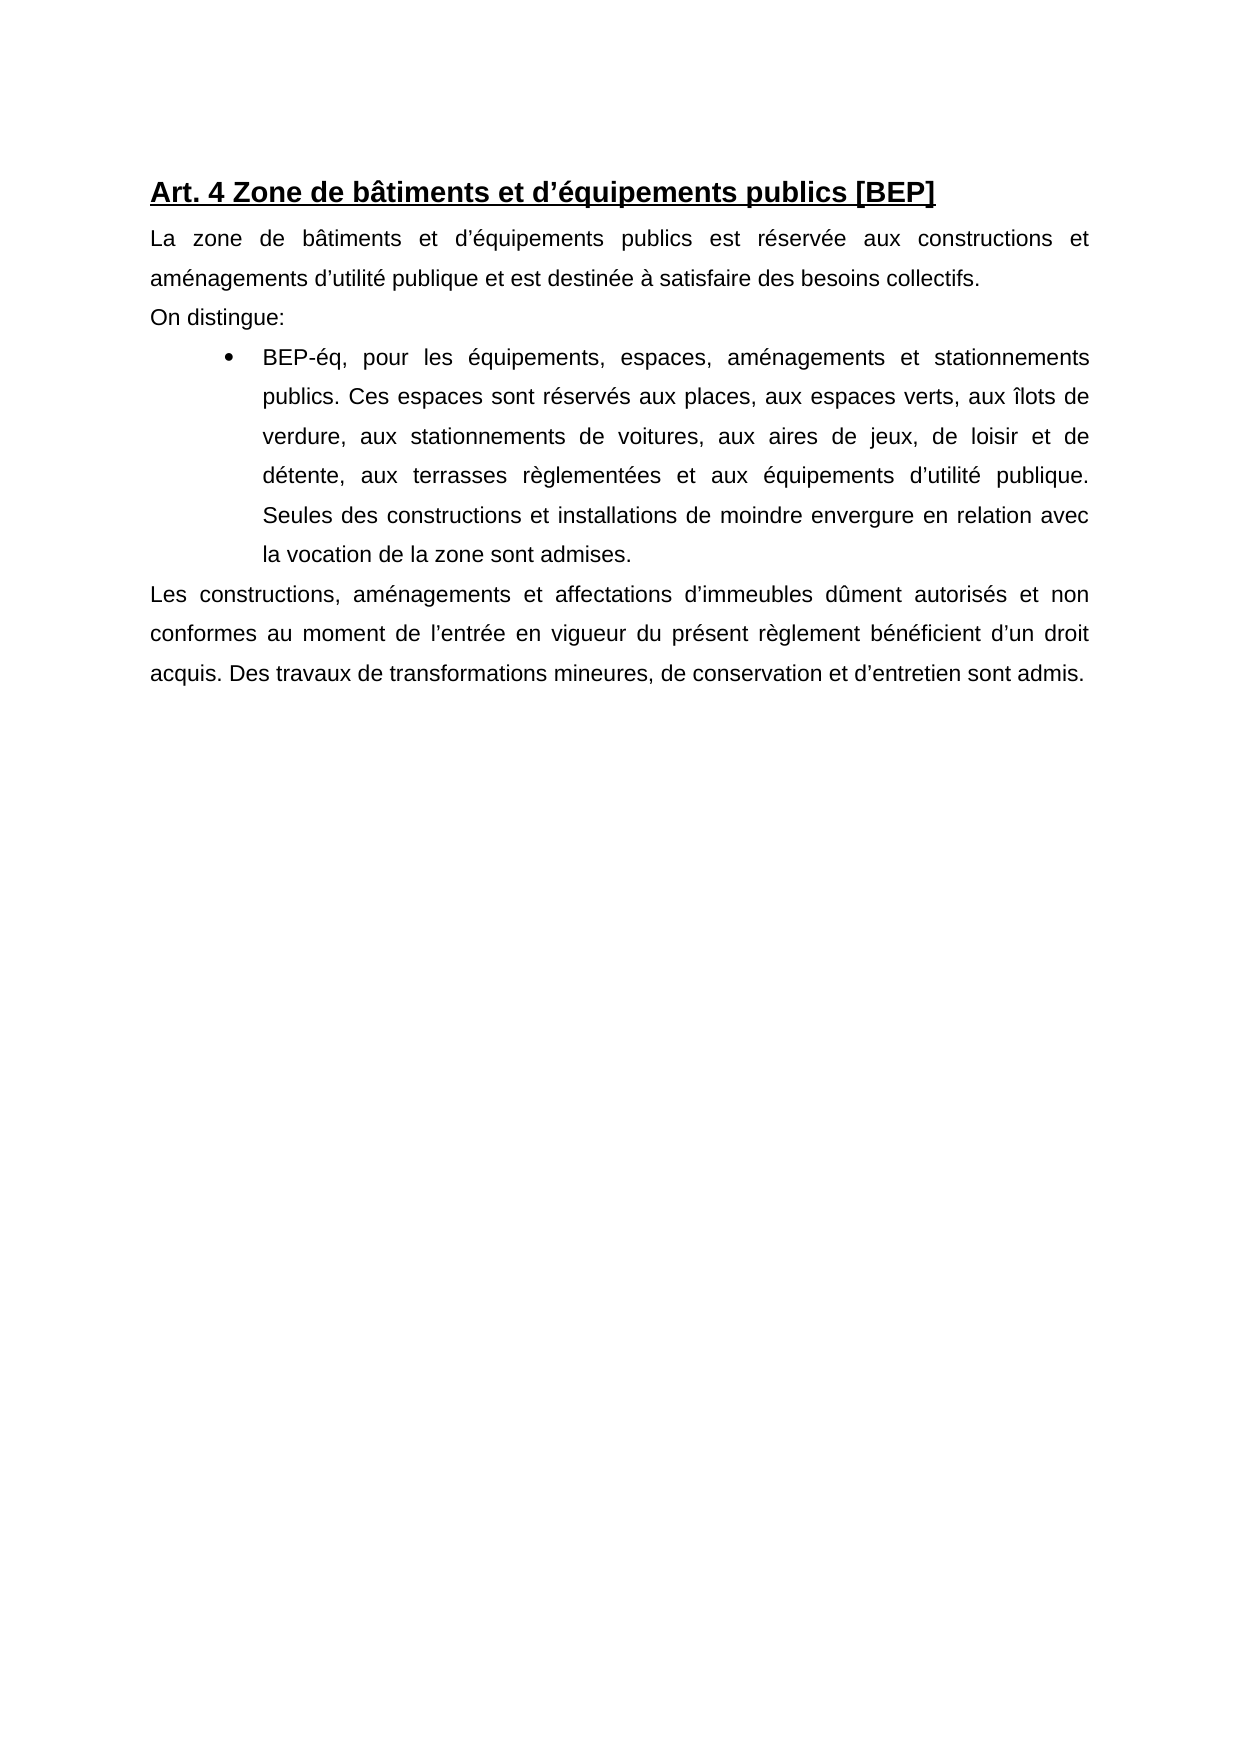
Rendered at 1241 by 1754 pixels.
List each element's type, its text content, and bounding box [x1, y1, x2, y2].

text On distingue: [150, 304, 1090, 331]
list BEP-éq, pour les équipements, espaces, aménagements et stationnements publics. Ces espaces sont réservés aux places, aux espaces verts, aux îlots de verdure, aux stationnements de voitures, aux aires de jeux, de loisir et de détente, aux terrasses règlementées et aux équipements d’utilité publique. Seules des constructions et installations de moindre envergure en relation avec la vocation de la zone sont admises. [225, 344, 1090, 567]
subtitle Art. 4 Zone de bâtiments et d’équipements publics [BEP] [150, 175, 1090, 208]
text Les constructions, aménagements et affectations d’immeubles dûment autorisés et non conformes au moment de l’entrée en vigueur du présent règlement bénéficient d’un droit acquis. Des travaux de transformations mineures, de conservation et d’entretien sont admis. [150, 581, 1090, 686]
text La zone de bâtiments et d’équipements publics est réservée aux constructions et aménagements d’utilité publique et est destinée à satisfaire des besoins collectifs. [150, 225, 1090, 291]
